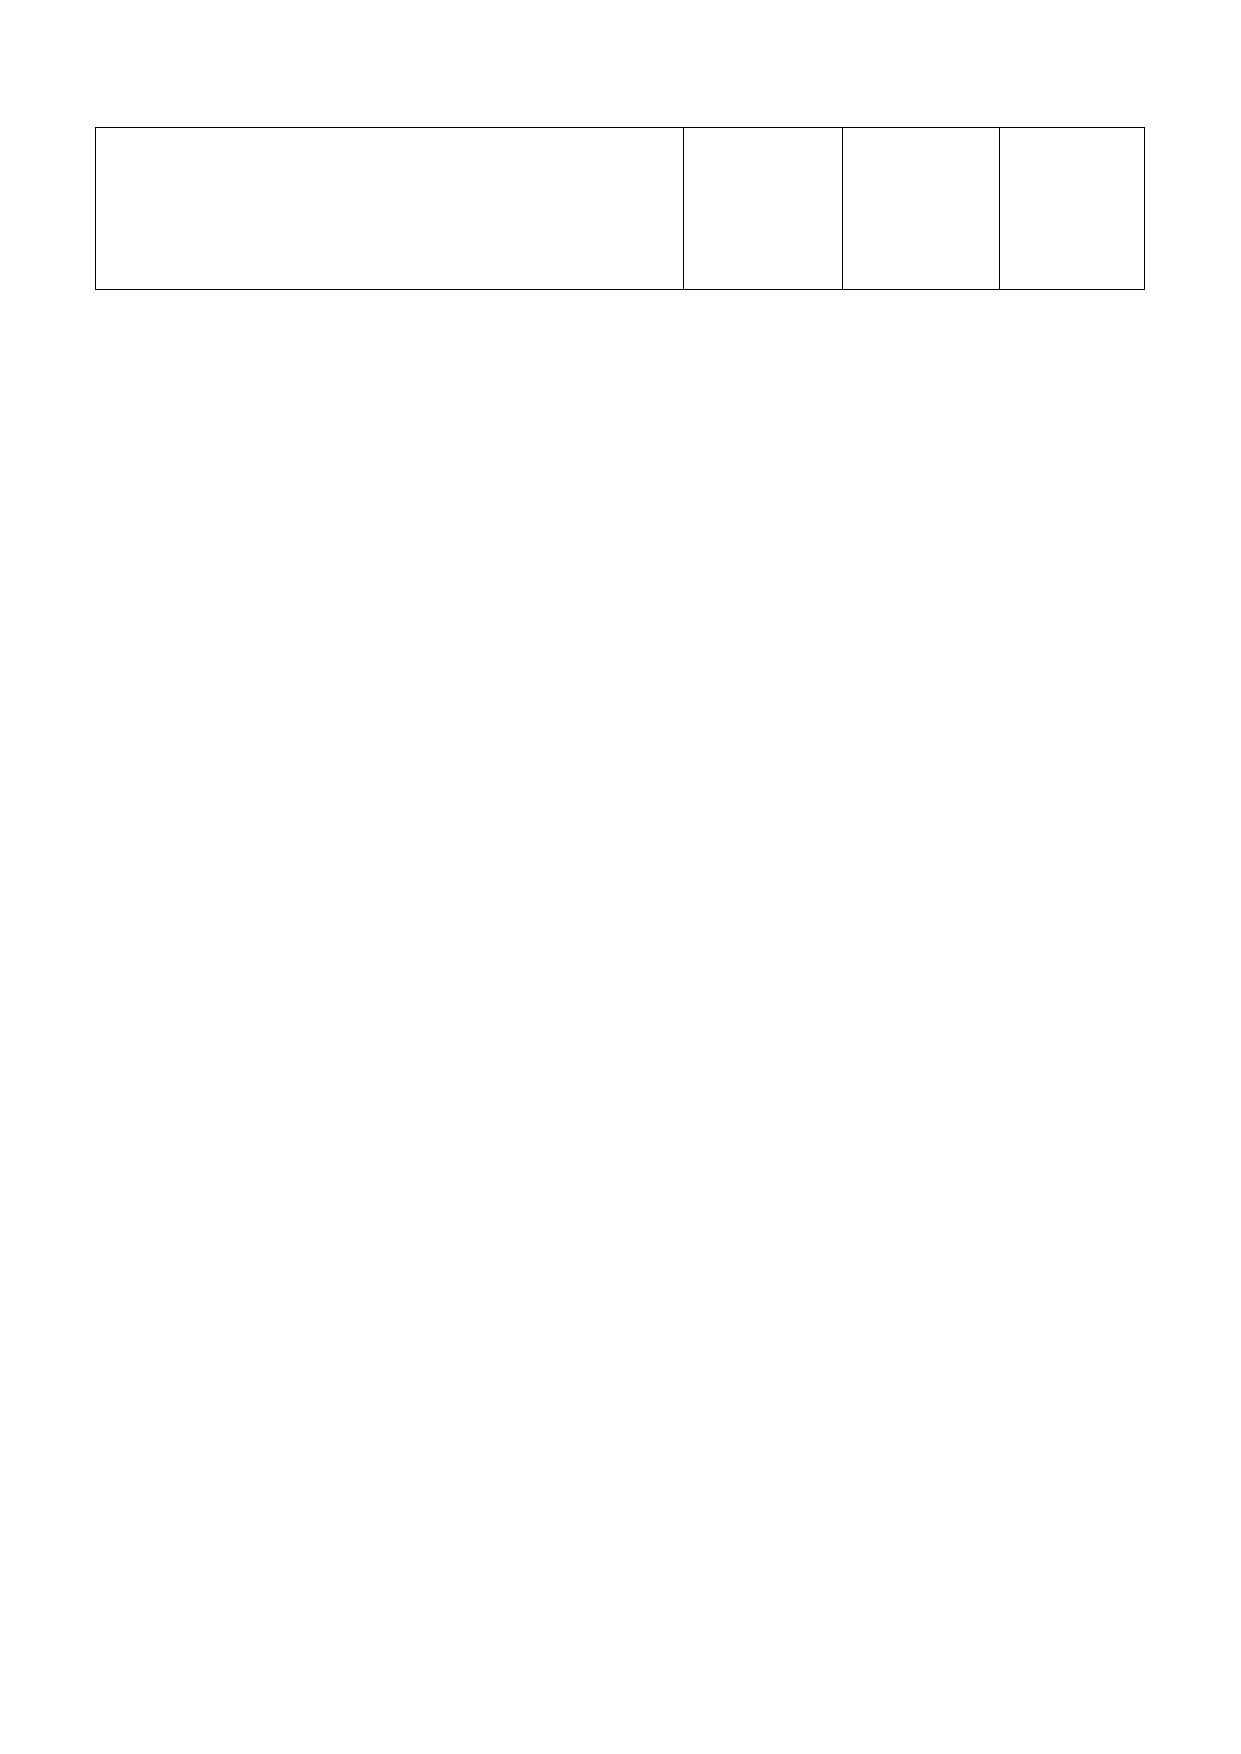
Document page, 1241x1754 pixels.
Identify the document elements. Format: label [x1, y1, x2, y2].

table_cell [1000, 128, 1144, 289]
table_cell [843, 128, 999, 289]
table_cell [684, 128, 842, 289]
table_header [96, 128, 683, 289]
